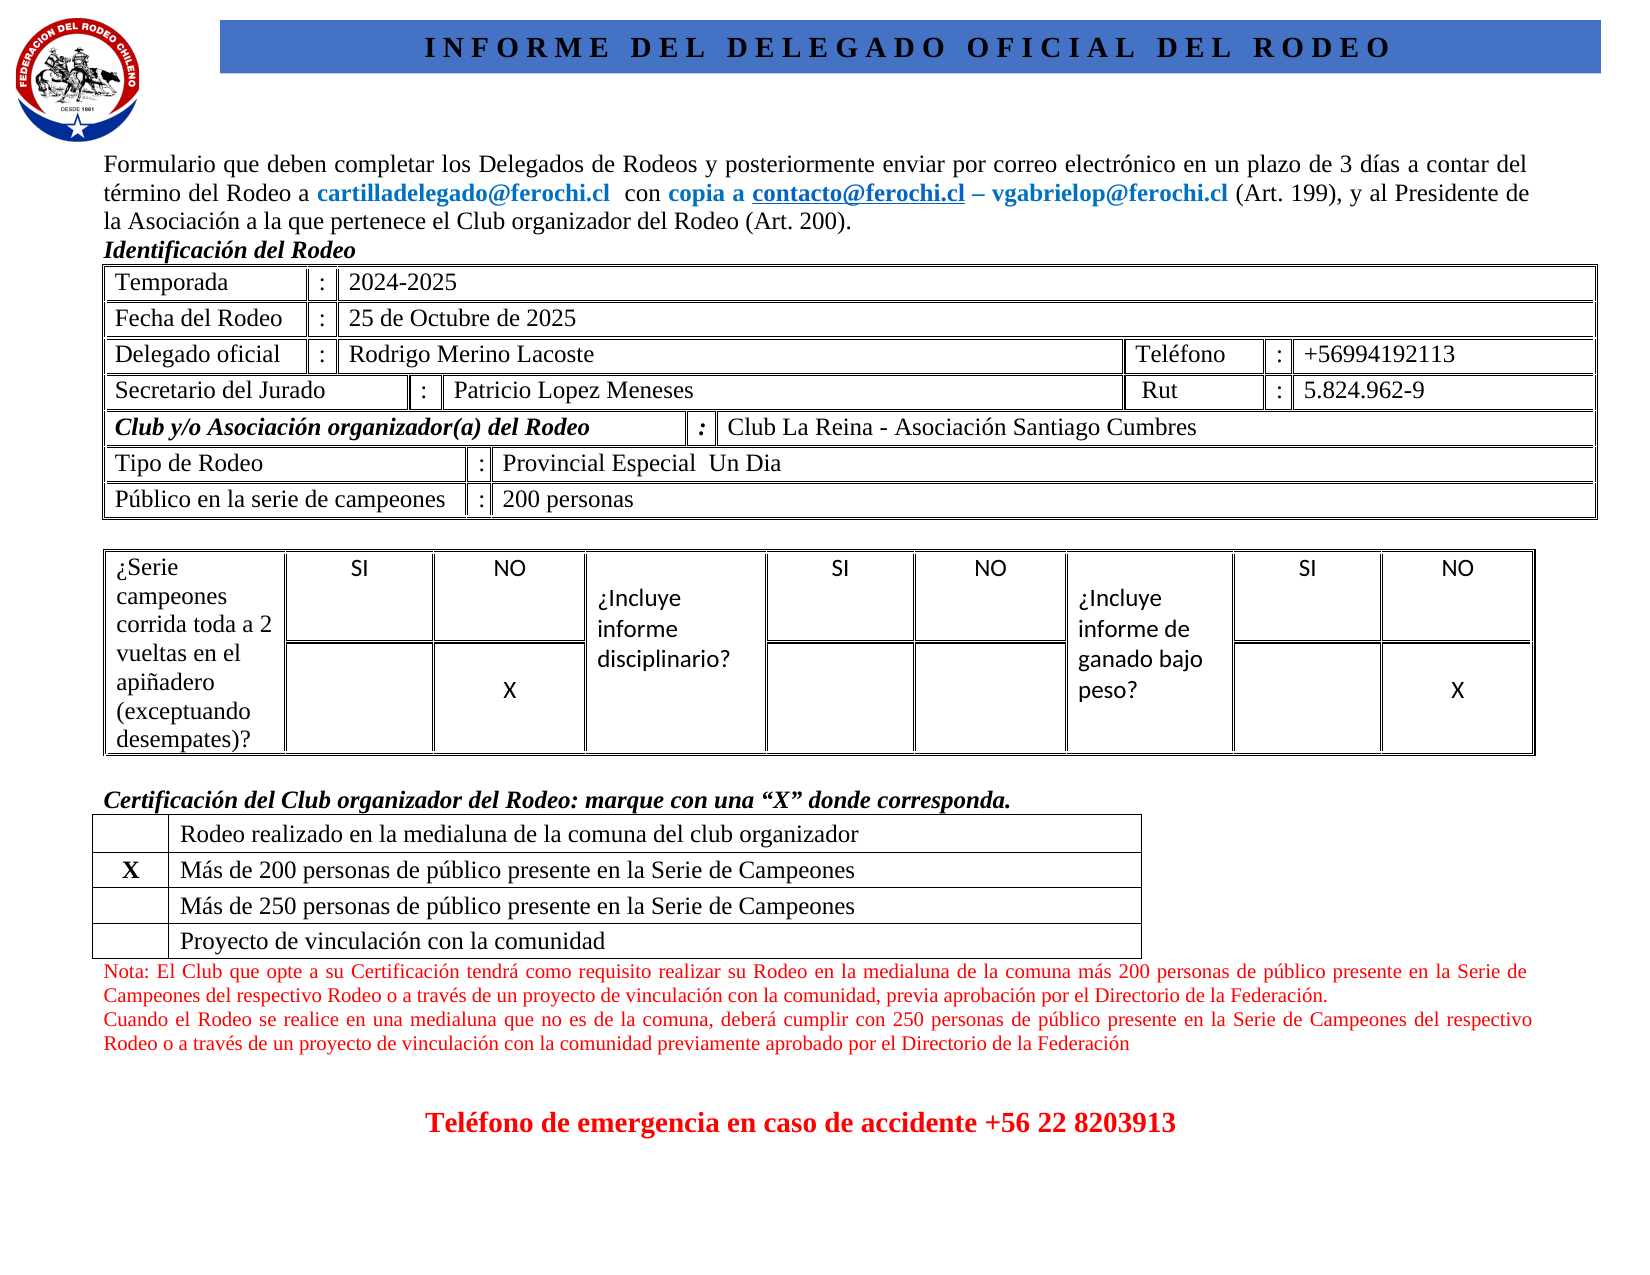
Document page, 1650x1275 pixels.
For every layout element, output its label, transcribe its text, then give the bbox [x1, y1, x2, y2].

table_cell Público en la serie de campeones [103, 481, 467, 517]
table_header NO [914, 550, 1067, 640]
table_cell Rodrigo Merino Lacoste [339, 340, 1122, 372]
text Certificación del Club organizador del Rodeo: marque con una “X” donde corresponda. [103, 785, 1536, 814]
text Cuando el Rodeo se realice en una medialuna que no es de la comuna, deberá cumplir con 250 personas de público presente en la Serie de Campeones del respectivo Rodeo o a través de un proyecto de vinculación con la comunidad previamente aprobado por el Directorio de la Federación [103, 1007, 1536, 1055]
table_cell : [309, 303, 336, 336]
table_cell : [1266, 340, 1291, 372]
table_header NO [434, 550, 586, 640]
table_cell Teléfono [1126, 340, 1263, 372]
table_header SI [766, 552, 914, 640]
table_cell [93, 888, 168, 922]
table_cell X [434, 640, 586, 753]
table_cell Más de 250 personas de público presente en la Serie de Campeones [169, 888, 1141, 922]
table_cell : [468, 448, 490, 481]
table_header Rodeo realizado en la medialuna de la comuna del club organizador [169, 815, 1141, 852]
table_cell X [1382, 640, 1534, 753]
table_cell [766, 643, 914, 753]
table_cell Club La Reina - Asociación Santiago Cumbres [718, 409, 1595, 445]
table_header ¿Serie campeones corrida toda a 2 vueltas en el apiñadero (exceptuando desempates)? [106, 552, 285, 753]
table_cell 5.824.962-9 [1294, 372, 1595, 409]
table_cell X [93, 853, 168, 887]
table_cell +56994192113 [1293, 336, 1596, 372]
table_cell 200 personas [491, 481, 1596, 517]
table_cell : [467, 484, 491, 517]
table_cell 25 de Octubre de 2025 [337, 300, 1596, 336]
table_cell Rut [1126, 376, 1263, 409]
table_cell Tipo de Rodeo [105, 445, 465, 481]
table_header SI [1234, 550, 1382, 640]
table_cell [1234, 640, 1382, 753]
table_cell Proyecto de vinculación con la comunidad [169, 924, 1141, 958]
table_cell Más de 200 personas de público presente en la Serie de Campeones [169, 853, 1141, 887]
table_cell Patricio Lopez Meneses [444, 376, 1122, 409]
table_header [93, 815, 168, 852]
table_header Temporada [105, 267, 307, 300]
table_header SI [285, 552, 433, 640]
table_cell Club y/o Asociación organizador(a) del Rodeo [105, 409, 685, 445]
table_cell : [688, 412, 715, 445]
table_cell [914, 640, 1067, 753]
table_cell Provincial Especial Un Dia [493, 445, 1595, 481]
text Formulario que deben completar los Delegados de Rodeos y posteriormente enviar por correo electrónico en un plazo de 3 días a contar del término del Rodeo a cartilladelegado@ferochi.cl con copia a contacto@ferochi.cl – vgabrielop@ferochi.cl (Art. 199), y al Presidente de la Asociación a la que pertenece el Club organizador del Rodeo (Art. 200). [103, 149, 1530, 235]
table_cell : [1266, 376, 1291, 409]
text Nota: El Club que opte a su Certificación tendrá como requisito realizar su Rodeo en la medialuna de la comuna más 200 personas de público presente en la Serie de Campeones del respectivo Rodeo o a través de un proyecto de vinculación con la comunidad, previa aprobación por el Directorio de la Federación. [103, 959, 1530, 1007]
table_header NO [1382, 552, 1532, 640]
table_header : [308, 267, 337, 300]
table_cell : [309, 340, 336, 372]
table_cell [93, 924, 168, 958]
picture [15, 18, 140, 142]
text Identificación del Rodeo [103, 235, 1536, 264]
table_cell Delegado oficial [103, 336, 307, 372]
table_cell Fecha del Rodeo [103, 300, 307, 336]
table_cell : [411, 376, 441, 409]
table_header 2024-2025 [337, 267, 1595, 300]
table_cell [285, 643, 433, 753]
table_header ¿Incluye informe disciplinario? [586, 552, 766, 753]
table_header ¿Incluye informe de ganado bajo peso? [1067, 552, 1233, 753]
table_cell Secretario del Jurado [105, 372, 407, 409]
